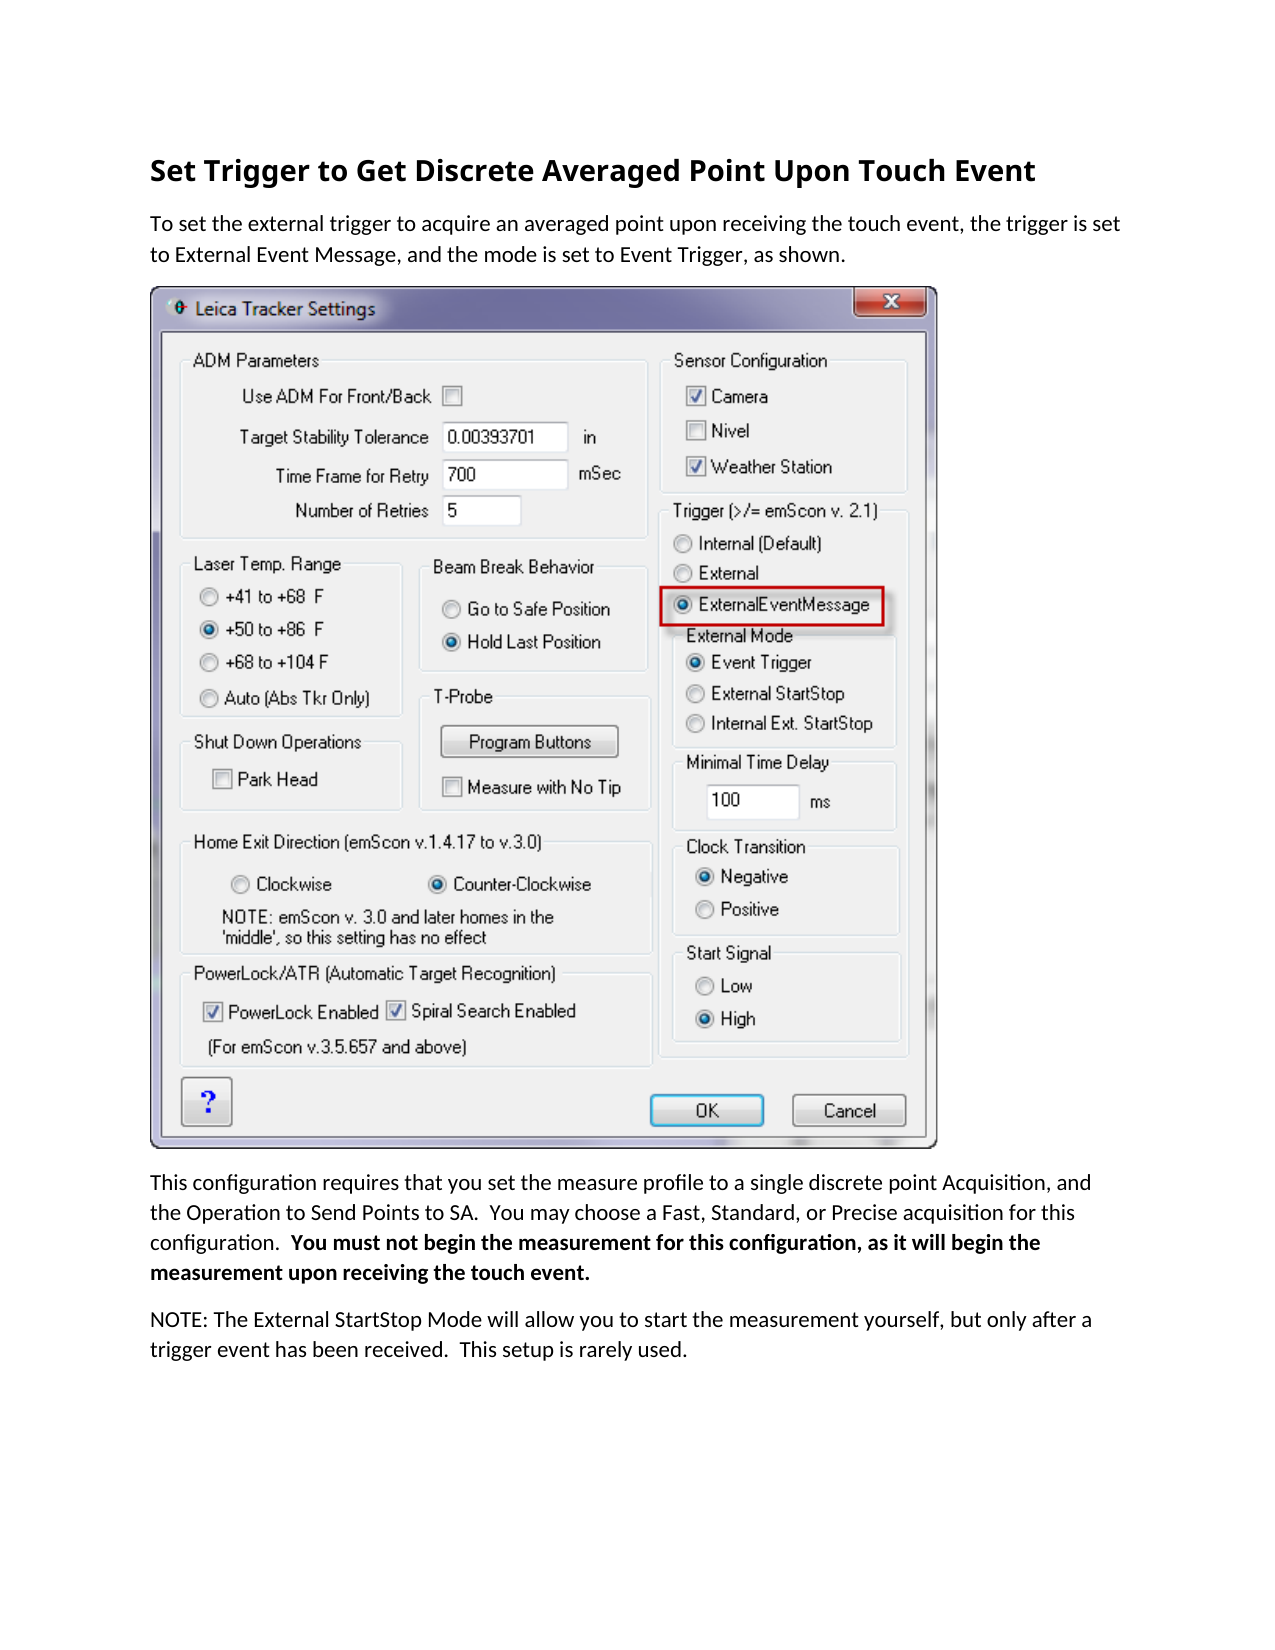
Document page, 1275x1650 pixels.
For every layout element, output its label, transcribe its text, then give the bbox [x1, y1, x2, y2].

text To set the external trigger to acquire an averaged point upon receiving the touch event, the trigger is set to External Event Message, and the mode is set to Event Trigger, as shown. [150, 209, 1125, 268]
picture [150, 286, 938, 1149]
text Set Trigger to Get Discrete Averaged Point Upon Touch Event [150, 150, 1125, 190]
text NOTE: The External StartStop Mode will allow you to start the measurement yourself, but only after a trigger event has been received. This setup is rarely used. [150, 1305, 1125, 1363]
text This configuration requires that you set the measure profile to a single discrete point Acquisition, and the Operation to Send Points to SA. You may choose a Fast, Standard, or Precise acquisition for this configuration. You must not begin the measurement for this configuration, as it will begin the measurement upon receiving the touch event. [150, 1168, 1125, 1286]
